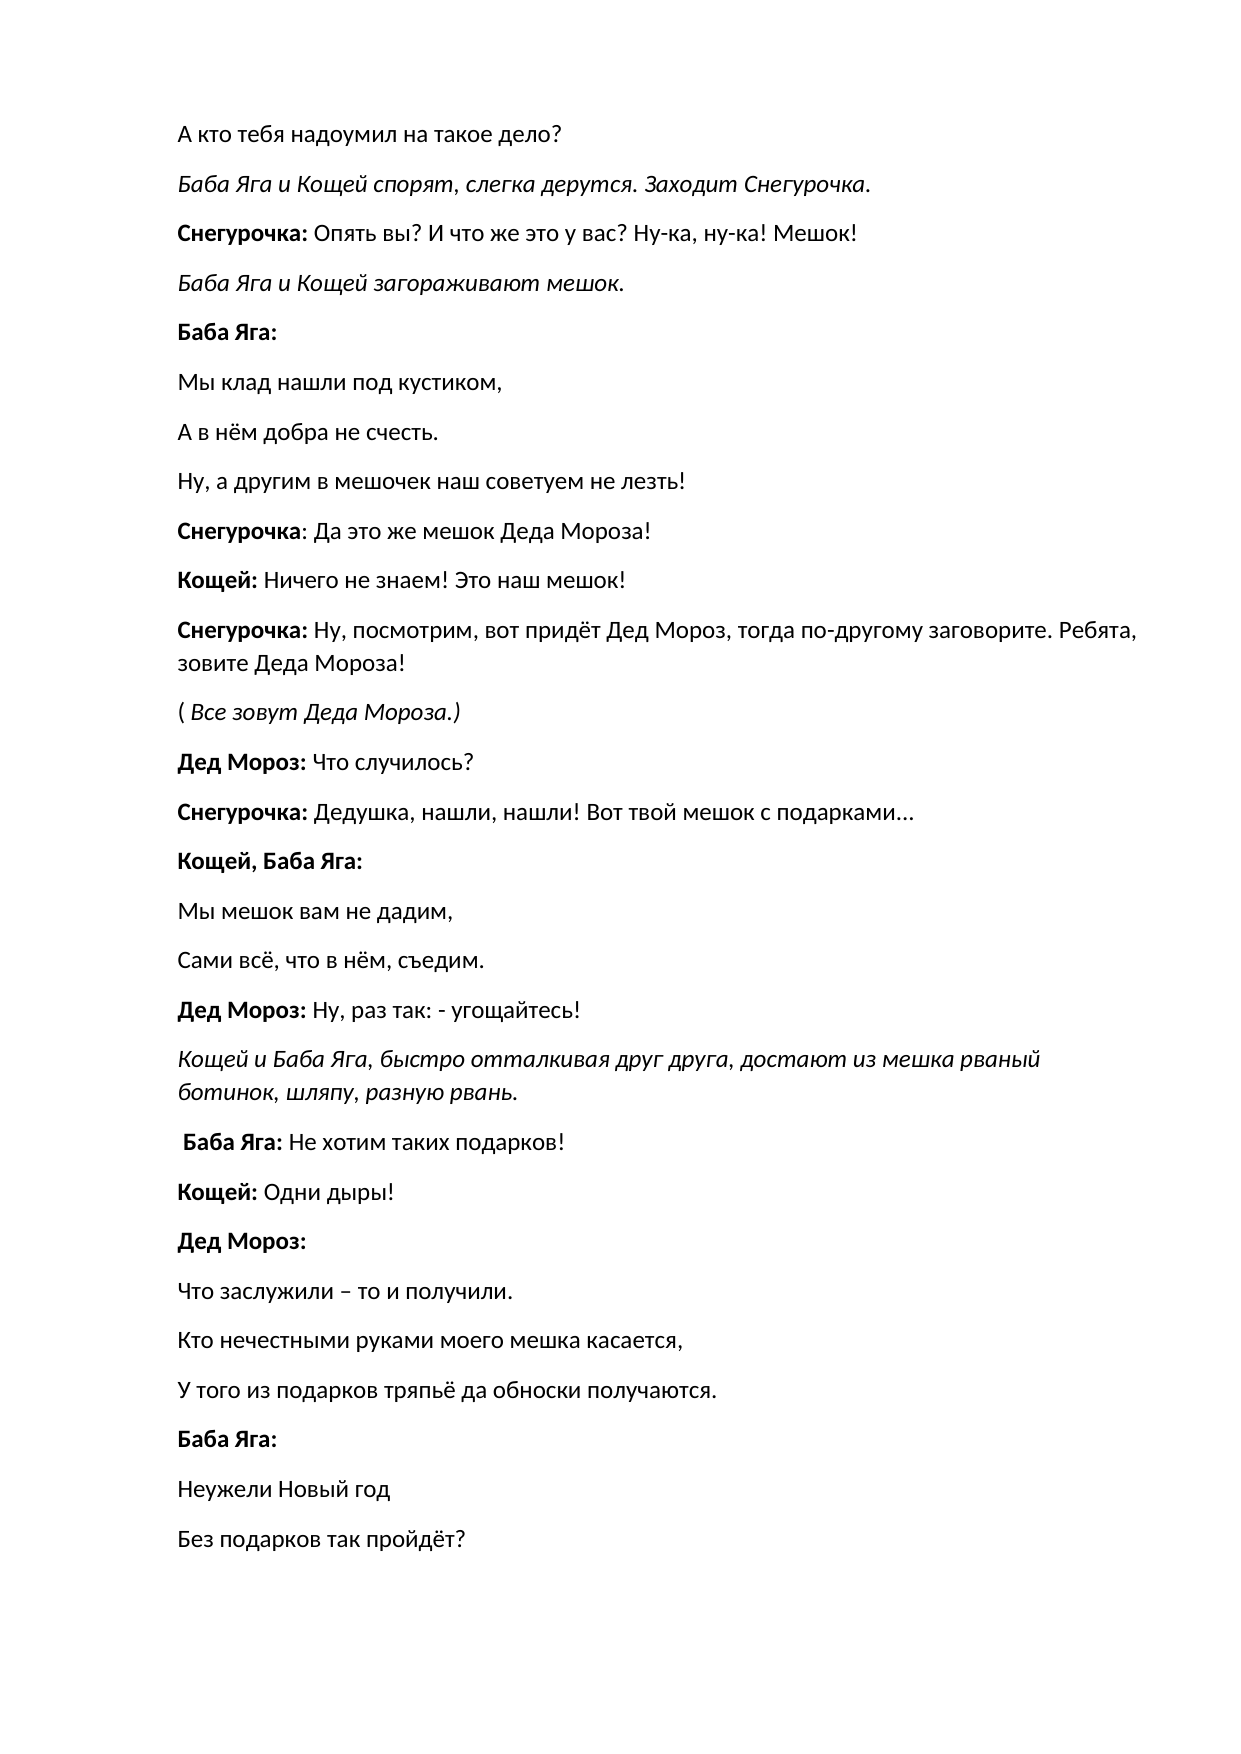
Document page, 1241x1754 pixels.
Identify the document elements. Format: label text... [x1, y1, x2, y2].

text Баба Яга: [177, 316, 1152, 347]
text Снегурочка: Дедушка, нашли, нашли! Вот твой мешок с подарками... [177, 796, 1152, 826]
text А в нём добра не счесть. [177, 416, 1152, 446]
text Снегурочка: Опять вы? И что же это у вас? Ну-ка, ну-ка! Мешок! [177, 217, 1152, 248]
text Мы клад нашли под кустиком, [177, 366, 1152, 397]
text Баба Яга и Кощей загораживают мешок. [177, 267, 1152, 297]
text Снегурочка: Ну, посмотрим, вот придёт Дед Мороз, тогда по-другому заговорите. Ребята, зовите Деда Мороза! [177, 614, 1152, 677]
text Сами всё, что в нём, съедим. [177, 944, 1152, 975]
text Кощей: Одни дыры! [177, 1176, 1152, 1206]
text Мы мешок вам не дадим, [177, 895, 1152, 925]
text Баба Яга: [177, 1423, 1152, 1454]
text Дед Мороз: [177, 1225, 1152, 1256]
text Снегурочка: Да это же мешок Деда Мороза! [177, 515, 1152, 545]
text Дед Мороз: Что случилось? [177, 746, 1152, 777]
text ( Все зовут Деда Мороза.) [177, 696, 1152, 727]
text Неужели Новый год [177, 1473, 1152, 1504]
text Без подарков так пройдёт? [177, 1523, 1152, 1553]
text Что заслужили – то и получили. [177, 1275, 1152, 1305]
text Баба Яга: Не хотим таких подарков! [177, 1126, 1152, 1157]
text Кощей и Баба Яга, быстро отталкивая друг друга, достают из мешка рваный ботинок, шляпу, разную рвань. [177, 1043, 1152, 1107]
text Дед Мороз: Ну, раз так: - угощайтесь! [177, 994, 1152, 1024]
text Кто нечестными руками моего мешка касается, [177, 1324, 1152, 1355]
text Кощей, Баба Яга: [177, 845, 1152, 876]
text У того из подарков тряпьё да обноски получаются. [177, 1374, 1152, 1404]
text А кто тебя надоумил на такое дело? [177, 118, 1152, 149]
text Баба Яга и Кощей спорят, слегка дерутся. Заходит Снегурочка. [177, 168, 1152, 198]
text Ну, а другим в мешочек наш советуем не лезть! [177, 465, 1152, 496]
text Кощей: Ничего не знаем! Это наш мешок! [177, 564, 1152, 595]
